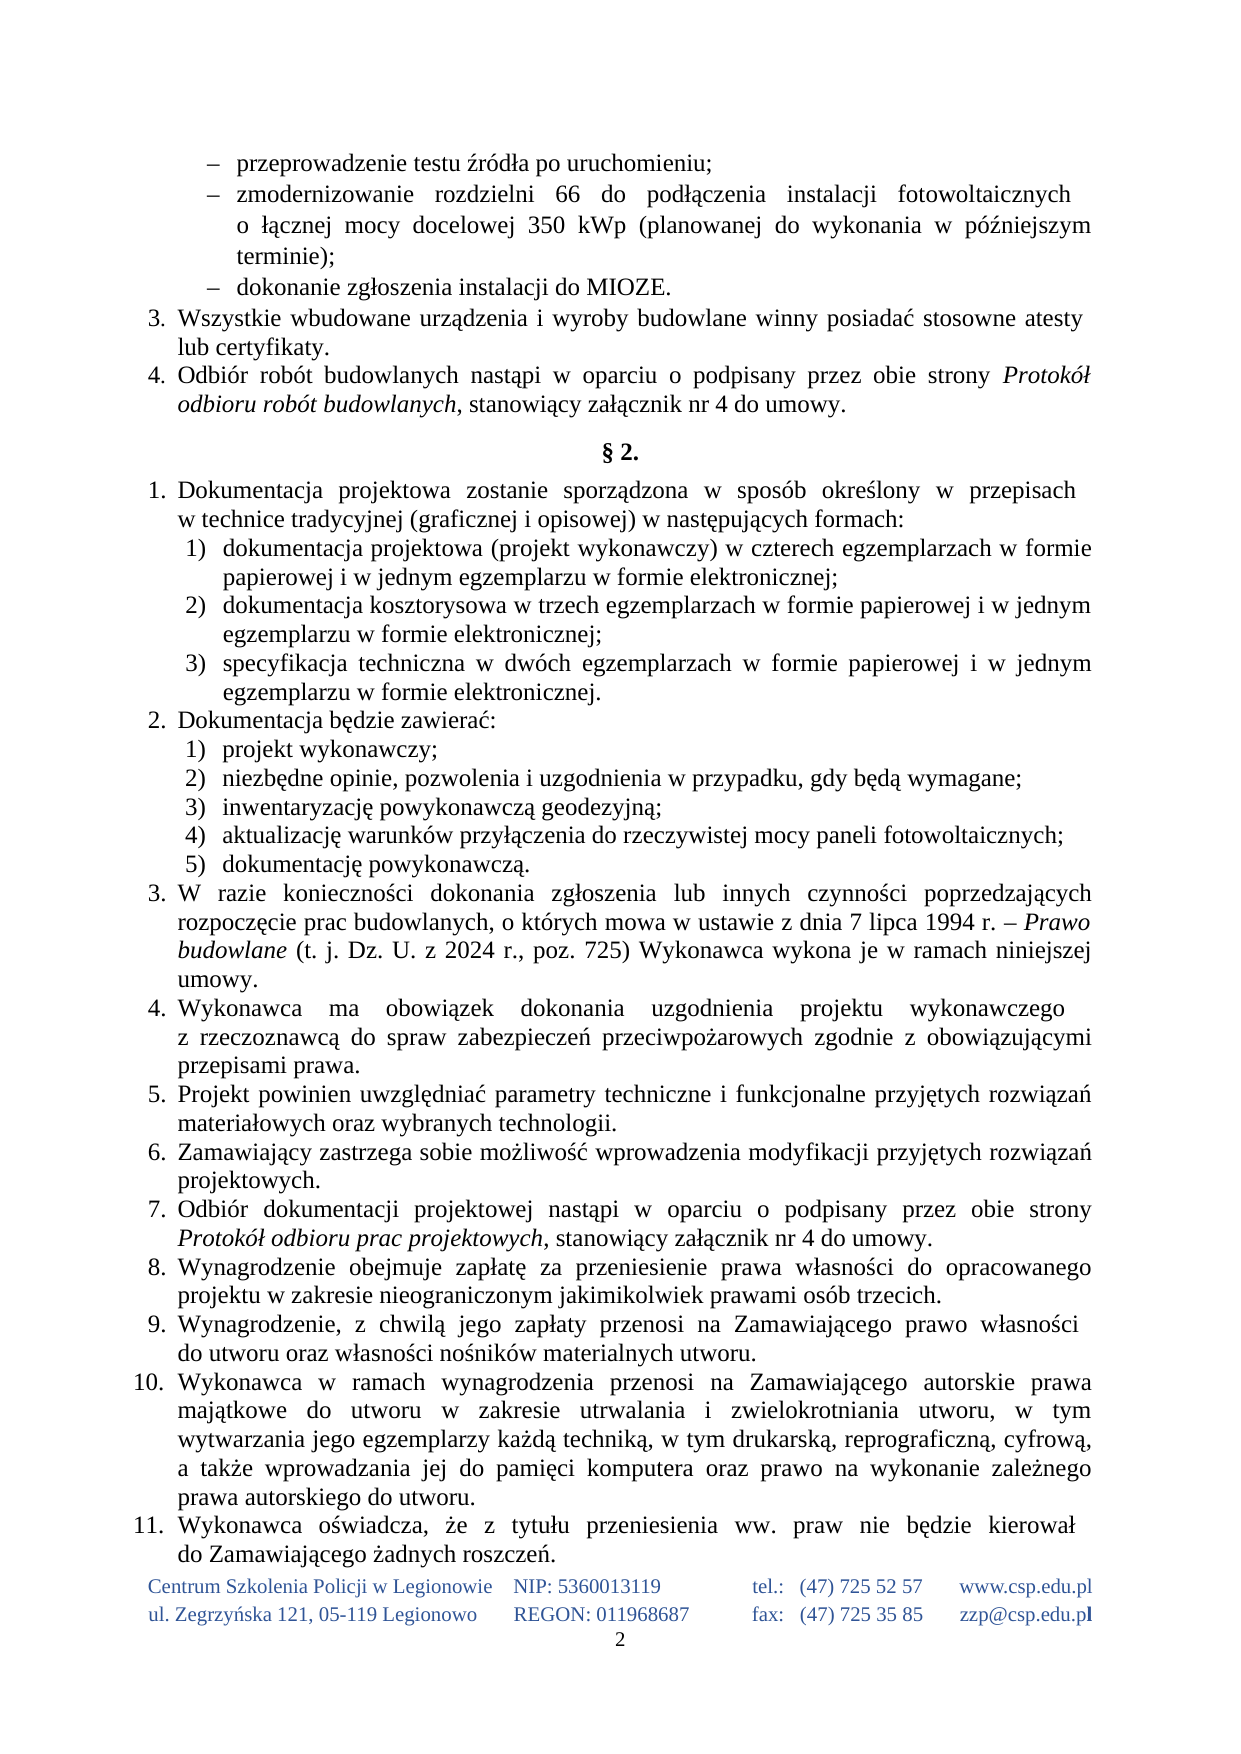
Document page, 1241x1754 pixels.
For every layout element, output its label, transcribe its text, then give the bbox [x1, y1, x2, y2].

text 5. Projekt powinien uwzględniać parametry techniczne i funkcjonalne przyjętych rozwiązań materiałowych oraz wybranych technologii. [148, 1079, 1092, 1137]
text 4) aktualizację warunków przyłączenia do rzeczywistej mocy paneli fotowoltaicznych; [185, 820, 1092, 849]
text 1) projekt wykonawczy; [185, 734, 1092, 763]
text 7. Odbiór dokumentacji projektowej nastąpi w oparciu o podpisany przez obie strony Protokół odbioru prac projektowych, stanowiący załącznik nr 4 do umowy. [148, 1194, 1092, 1252]
text 8. Wynagrodzenie obejmuje zapłatę za przeniesienie prawa własności do opracowanego projektu w zakresie nieograniczonym jakimikolwiek prawami osób trzecich. [148, 1252, 1092, 1309]
list dokumentacja projektowa (projekt wykonawczy) w czterech egzemplarzach w formie papierowej i w jednym egzemplarzu w formie elektronicznej; [185, 533, 1092, 590]
text 3) inwentaryzację powykonawczą geodezyjną; [185, 792, 1092, 820]
list Wszystkie wbudowane urządzenia i wyroby budowlane winny posiadać stosowne atesty lub certyfikaty. [148, 303, 1092, 360]
text § 2. [148, 437, 1092, 466]
text – dokonanie zgłoszenia instalacji do MIOZE. [207, 272, 1092, 301]
text 10. Wykonawca w ramach wynagrodzenia przenosi na Zamawiającego autorskie prawa majątkowe do utworu w zakresie utrwalania i zwielokrotniania utworu, w tym wytwarzania jego egzemplarzy każdą techniką, w tym drukarską, reprograficzną, cyfrową, a także wprowadzania jej do pamięci komputera oraz prawo na wykonanie zależnego prawa autorskiego do utworu. [133, 1367, 1092, 1510]
list specyfikacja techniczna w dwóch egzemplarzach w formie papierowej i w jednym egzemplarzu w formie elektronicznej. [185, 648, 1092, 705]
text 2. Dokumentacja będzie zawierać: [148, 705, 1092, 734]
text 6. Zamawiający zastrzega sobie możliwość wprowadzenia modyfikacji przyjętych rozwiązań projektowych. [148, 1137, 1092, 1194]
text 5) dokumentację powykonawczą. [185, 849, 1092, 878]
list Odbiór robót budowlanych nastąpi w oparciu o podpisany przez obie strony Protokół odbioru robót budowlanych, stanowiący załącznik nr 4 do umowy. [148, 360, 1092, 418]
text 2) niezbędne opinie, pozwolenia i uzgodnienia w przypadku, gdy będą wymagane; [185, 763, 1092, 792]
list dokumentacja kosztorysowa w trzech egzemplarzach w formie papierowej i w jednym egzemplarzu w formie elektronicznej; [185, 590, 1092, 648]
text 4. Wykonawca ma obowiązek dokonania uzgodnienia projektu wykonawczego z rzeczoznawcą do spraw zabezpieczeń przeciwpożarowych zgodnie z obowiązującymi przepisami prawa. [148, 993, 1092, 1079]
text 3. W razie konieczności dokonania zgłoszenia lub innych czynności poprzedzających rozpoczęcie prac budowlanych, o których mowa w ustawie z dnia 7 lipca 1994 r. – Prawo budowlane (t. j. Dz. U. z 2024 r., poz. 725) Wykonawca wykona je w ramach niniejszej umowy. [148, 878, 1092, 993]
text 11. Wykonawca oświadcza, że z tytułu przeniesienia ww. praw nie będzie kierował do Zamawiającego żadnych roszczeń. [133, 1510, 1092, 1568]
text 1. Dokumentacja projektowa zostanie sporządzona w sposób określony w przepisach w technice tradycyjnej (graficznej i opisowej) w następujących formach: [148, 475, 1092, 533]
text – przeprowadzenie testu źródła po uruchomieniu; [207, 148, 1092, 176]
text – zmodernizowanie rozdzielni 66 do podłączenia instalacji fotowoltaicznych o łącznej mocy docelowej 350 kWp (planowanej do wykonania w późniejszym terminie); [207, 179, 1092, 269]
text 9. Wynagrodzenie, z chwilą jego zapłaty przenosi na Zamawiającego prawo własności do utworu oraz własności nośników materialnych utworu. [148, 1309, 1092, 1367]
